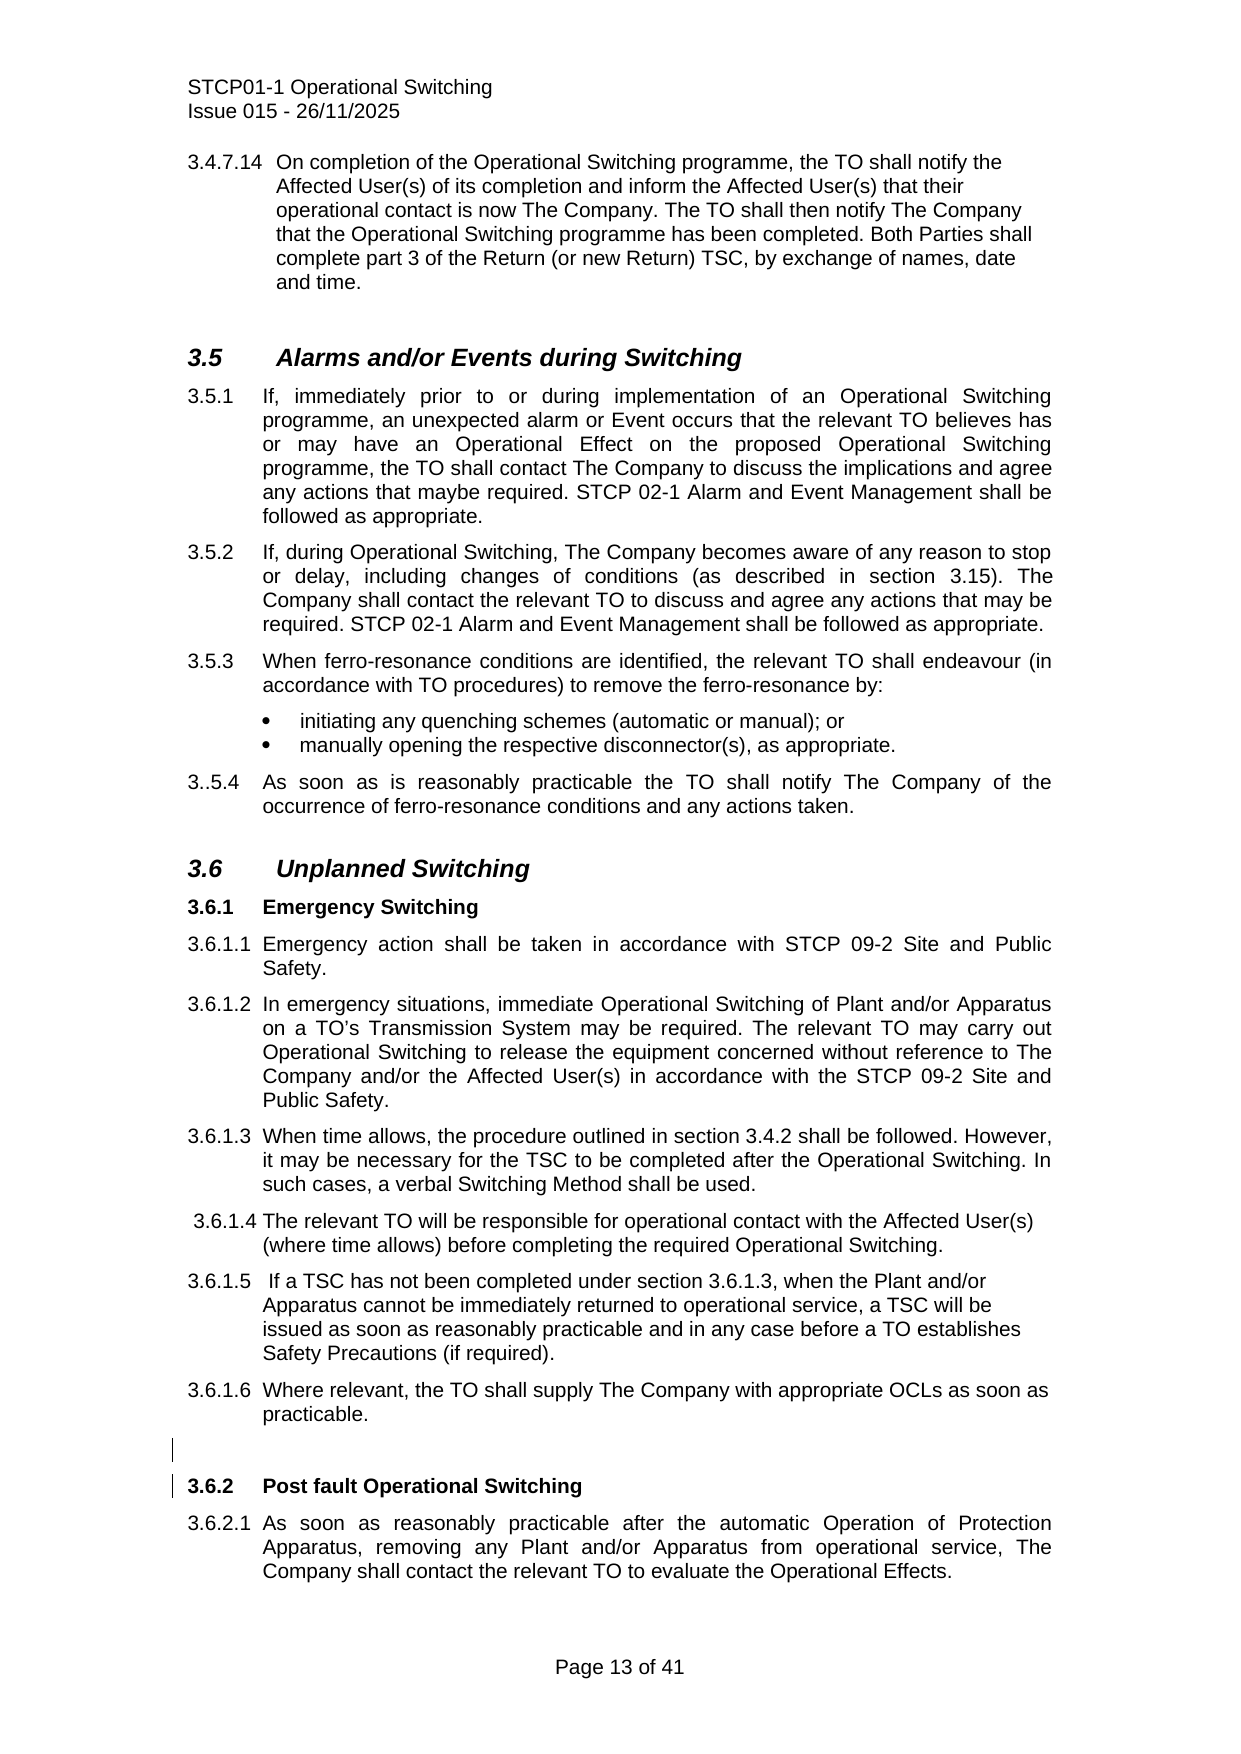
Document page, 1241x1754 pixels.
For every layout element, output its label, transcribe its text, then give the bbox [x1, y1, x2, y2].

subtitle 3.6.2.1 As soon as reasonably practicable after the automatic Operation of Protection Apparatus, removing any Plant and/or Apparatus from operational service, The Company shall contact the relevant TO to evaluate the Operational Effects. [187, 1511, 1053, 1583]
subtitle 3.6.1.2 In emergency situations, immediate Operational Switching of Plant and/or Apparatus on a TO’s Transmission System may be required. The relevant TO may carry out Operational Switching to release the equipment concerned without reference to The Company and/or the Affected User(s) in accordance with the STCP 09-2 Site and Public Safety. [187, 992, 1053, 1112]
subtitle initiating any quenching schemes (automatic or manual); or [262, 709, 1053, 733]
subtitle Alarms and/or Events during Switching [187, 343, 1053, 371]
subtitle 3.5.2 If, during Operational Switching, The Company becomes aware of any reason to stop or delay, including changes of conditions (as described in section 3.15). The Company shall contact the relevant TO to discuss and agree any actions that may be required. STCP 02-1 Alarm and Event Management shall be followed as appropriate. [187, 540, 1053, 636]
subtitle 3..5.4 As soon as is reasonably practicable the TO shall notify The Company of the occurrence of ferro-resonance conditions and any actions taken. [187, 769, 1053, 817]
subtitle 3.6.1.4 The relevant TO will be responsible for operational contact with the Affected User(s) (where time allows) before completing the required Operational Switching. [187, 1209, 1053, 1257]
subtitle 3.6.1.5 If a TSC has not been completed under section 3.6.1.3, when the Plant and/or Apparatus cannot be immediately returned to operational service, a TSC will be issued as soon as reasonably practicable and in any case before a TO establishes Safety Precautions (if required). [187, 1269, 1053, 1365]
subtitle 3.6.1.3 When time allows, the procedure outlined in section 3.4.2 shall be followed. However, it may be necessary for the TSC to be completed after the Operational Switching. In such cases, a verbal Switching Method shall be used. [187, 1124, 1053, 1196]
subtitle manually opening the respective disconnector(s), as appropriate. [262, 733, 1053, 757]
subtitle 3.5.3 When ferro-resonance conditions are identified, the relevant TO shall endeavour (in accordance with TO procedures) to remove the ferro-resonance by: [187, 648, 1053, 696]
subtitle 3.6.1.6 Where relevant, the TO shall supply The Company with appropriate OCLs as soon as practicable. [187, 1377, 1053, 1425]
subtitle Unplanned Switching [187, 854, 1053, 883]
subtitle 3.4.7.14 On completion of the Operational Switching programme, the TO shall notify the Affected User(s) of its completion and inform the Affected User(s) that their operational contact is now The Company. The TO shall then notify The Company that the Operational Switching programme has been completed. Both Parties shall complete part 3 of the Return (or new Return) TSC, by exchange of names, date and time. [187, 150, 1053, 294]
subtitle 3.5.1 If, immediately prior to or during implementation of an Operational Switching programme, an unexpected alarm or Event occurs that the relevant TO believes has or may have an Operational Effect on the proposed Operational Switching programme, the TO shall contact The Company to discuss the implications and agree any actions that maybe required. STCP 02-1 Alarm and Event Management shall be followed as appropriate. [187, 384, 1053, 528]
subtitle 3.6.2 Post fault Operational Switching [187, 1474, 1053, 1498]
subtitle 3.6.1 Emergency Switching [187, 895, 1053, 919]
subtitle 3.6.1.1 Emergency action shall be taken in accordance with STCP 09-2 Site and Public Safety. [187, 932, 1053, 979]
